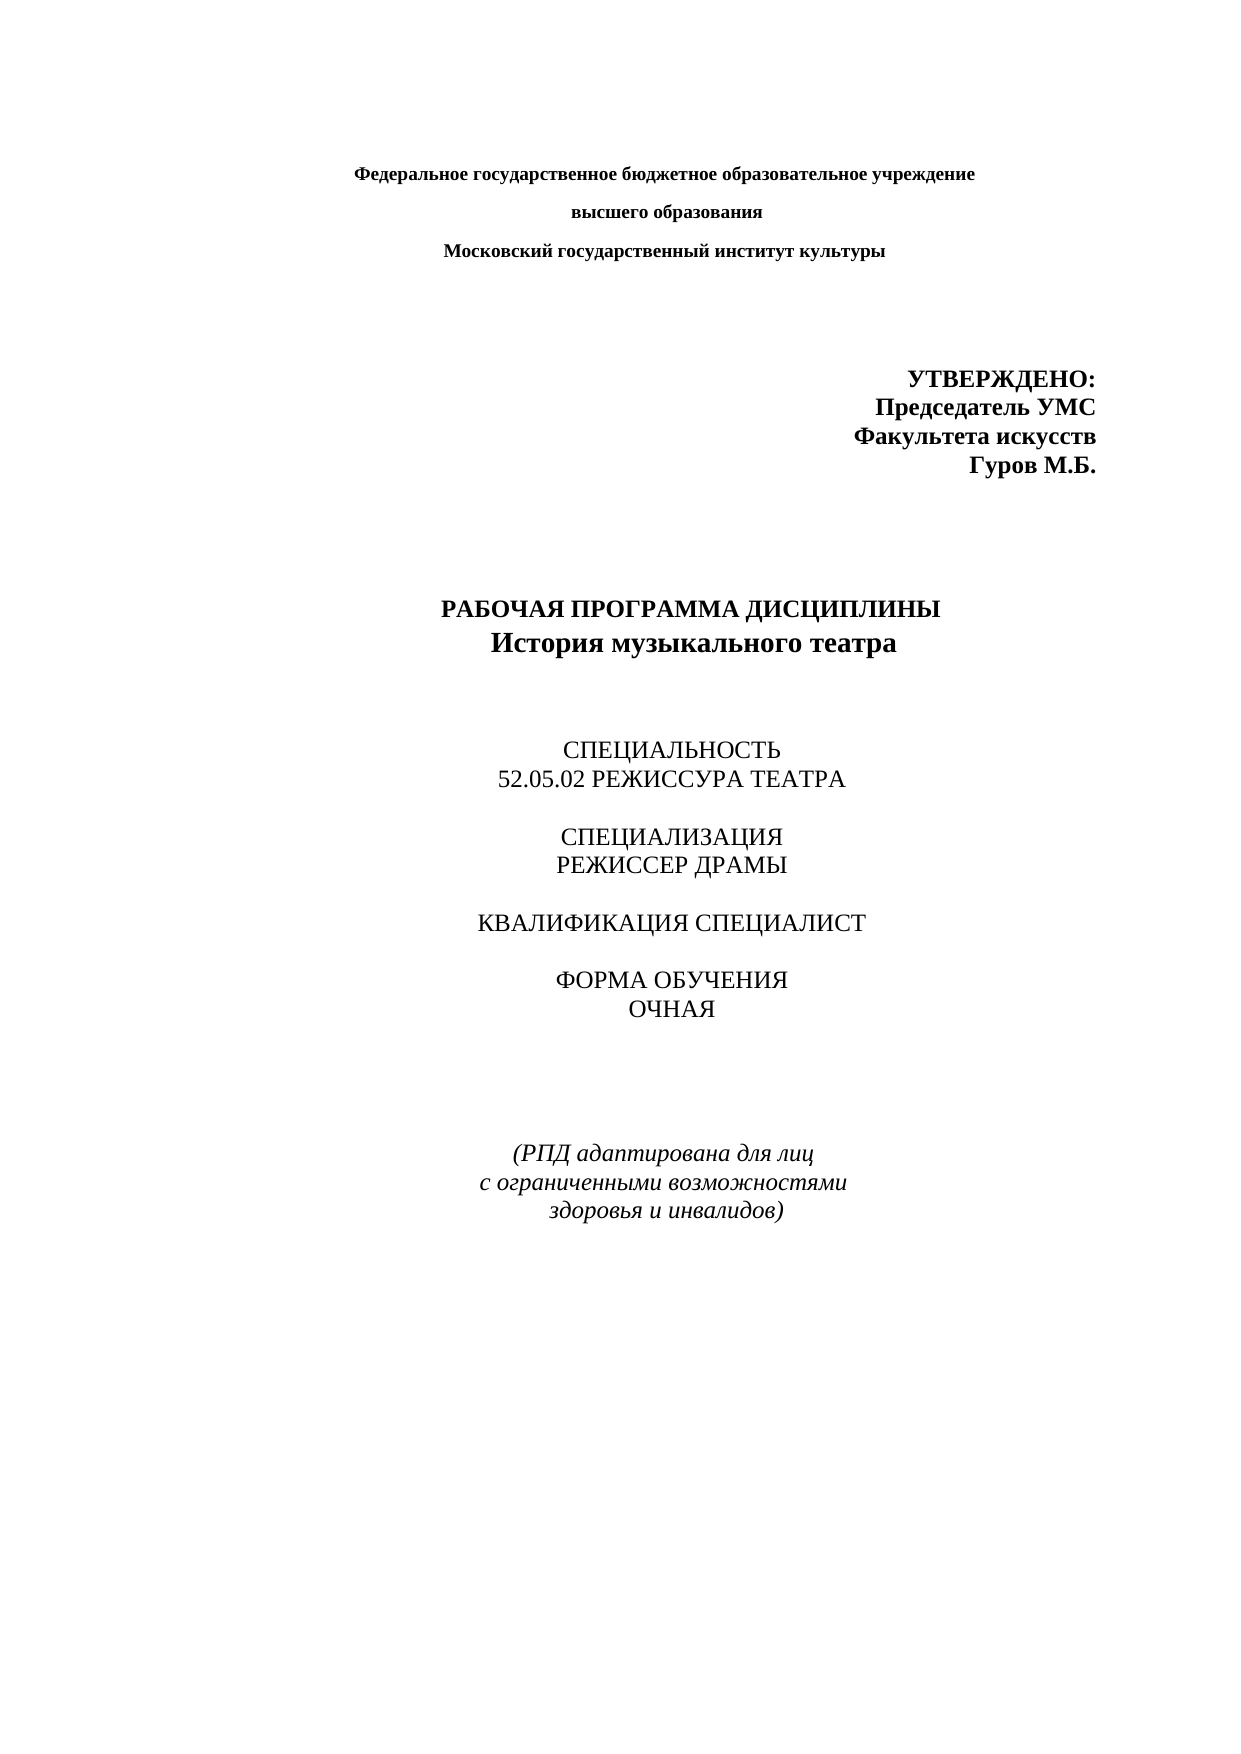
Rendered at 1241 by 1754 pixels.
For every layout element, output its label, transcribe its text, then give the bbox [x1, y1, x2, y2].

text (РПД адаптирована для лиц [177, 1138, 1152, 1167]
text СПЕЦИАЛИЗАЦИЯ [192, 822, 1152, 850]
text СПЕЦИАЛЬНОСТЬ [192, 735, 1152, 764]
text РАБОЧАЯ ПРОГРАММА ДИСЦИПЛИНЫ История музыкального театра [177, 594, 1152, 659]
text с ограниченными возможностями [177, 1167, 1152, 1195]
text Федеральное государственное бюджетное образовательное учреждение [177, 162, 1152, 201]
text ФОРМА ОБУЧЕНИЯ [192, 965, 1152, 994]
table_header УТВЕРЖДЕНО: Председатель УМС Факультета искусств Гуров М.Б. [665, 364, 1107, 479]
text 52.05.02 РЕЖИССУРА ТЕАТРА [192, 764, 1152, 793]
text ОЧНАЯ [192, 994, 1152, 1023]
text здоровья и инвалидов) [177, 1195, 1152, 1224]
text КВАЛИФИКАЦИЯ СПЕЦИАЛИСТ [192, 908, 1152, 937]
text РЕЖИССЕР ДРАМЫ [192, 850, 1152, 879]
text Московский государственный институт культуры [177, 239, 1152, 277]
text высшего образования [177, 201, 1152, 239]
